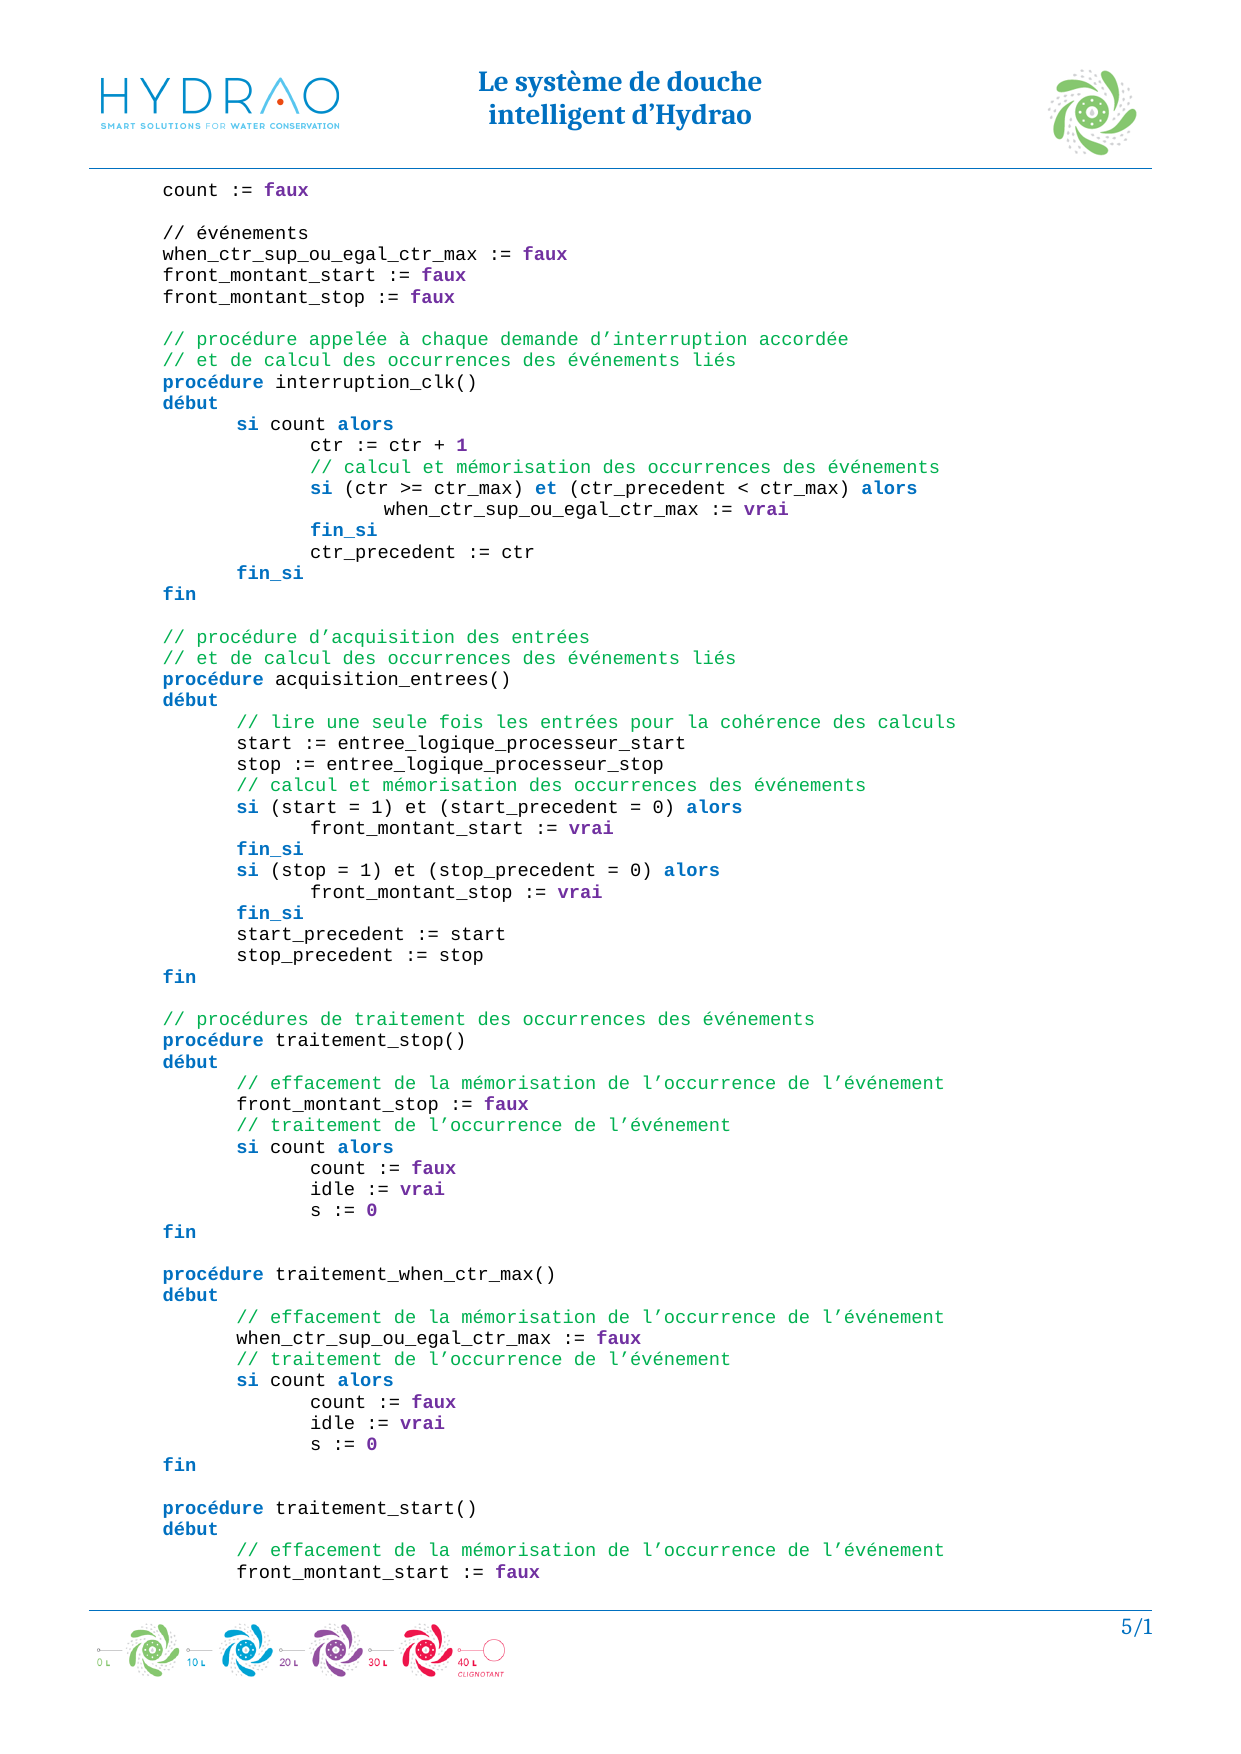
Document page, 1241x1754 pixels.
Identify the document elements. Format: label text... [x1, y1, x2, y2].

text // calcul et mémorisation des occurrences des événements [162, 776, 1152, 797]
text début [89, 1520, 1152, 1541]
text procédure traitement_start() [89, 1499, 1152, 1520]
picture [88, 64, 352, 142]
text si (stop = 1) et (stop_precedent = 0) alors [89, 861, 1152, 882]
text fin [89, 967, 1152, 989]
text // procédure d’acquisition des entrées [162, 627, 1152, 649]
text si count alors [89, 1137, 1152, 1159]
text when_ctr_sup_ou_egal_ctr_max := faux [162, 245, 1152, 266]
text si (ctr >= ctr_max) et (ctr_precedent < ctr_max) alors [236, 479, 1152, 500]
text // calcul et mémorisation des occurrences des événements [236, 457, 1152, 479]
text front_montant_start := faux [89, 266, 1152, 287]
text count := faux [162, 1159, 1152, 1180]
text début [89, 1286, 1152, 1307]
text // événements [162, 224, 1152, 245]
text fin_si [162, 564, 1152, 585]
text count := faux [162, 181, 1152, 202]
text stop_precedent := stop [162, 946, 1152, 967]
text // procédure appelée à chaque demande d’interruption accordée [162, 330, 1152, 351]
text s := 0 [162, 1435, 1152, 1456]
text start := entree_logique_processeur_start [89, 734, 1152, 755]
text front_montant_start := faux [162, 1562, 1152, 1584]
text ctr := ctr + 1 [162, 436, 1152, 457]
text si (start = 1) et (start_precedent = 0) alors [89, 797, 1152, 819]
text fin_si [236, 521, 1152, 542]
text front_montant_stop := faux [162, 1095, 1152, 1116]
text idle := vrai [162, 1180, 1152, 1201]
text stop := entree_logique_processeur_stop [89, 755, 1152, 776]
text début [89, 394, 1152, 415]
text front_montant_start := vrai [236, 819, 1152, 840]
text si count alors [89, 1371, 1152, 1392]
text procédure traitement_stop() [89, 1031, 1152, 1052]
text idle := vrai [162, 1414, 1152, 1435]
text front_montant_stop := vrai [236, 882, 1152, 904]
text fin [89, 1456, 1152, 1477]
text // effacement de la mémorisation de l’occurrence de l’événement [162, 1307, 1152, 1329]
text count := faux [162, 1392, 1152, 1414]
text s := 0 [162, 1201, 1152, 1222]
text // effacement de la mémorisation de l’occurrence de l’événement [162, 1541, 1152, 1562]
text // et de calcul des occurrences des événements liés [162, 649, 1152, 670]
text procédure interruption_clk() [89, 372, 1152, 394]
text // et de calcul des occurrences des événements liés [162, 351, 1152, 372]
text start_precedent := start [162, 925, 1152, 946]
text ctr_precedent := ctr [236, 542, 1152, 564]
text fin_si [89, 904, 1152, 925]
text when_ctr_sup_ou_egal_ctr_max := vrai [310, 500, 1152, 521]
text front_montant_stop := faux [89, 287, 1152, 309]
text // traitement de l’occurrence de l’événement [162, 1350, 1152, 1371]
text when_ctr_sup_ou_egal_ctr_max := faux [162, 1329, 1152, 1350]
text procédure traitement_when_ctr_max() [89, 1265, 1152, 1286]
text // effacement de la mémorisation de l’occurrence de l’événement [162, 1074, 1152, 1095]
text début [89, 1052, 1152, 1074]
picture [1045, 64, 1142, 162]
text début [89, 691, 1152, 712]
text procédure acquisition_entrees() [89, 670, 1152, 691]
text // traitement de l’occurrence de l’événement [162, 1116, 1152, 1137]
text // procédures de traitement des occurrences des événements [162, 1010, 1152, 1031]
text si count alors [162, 415, 1152, 436]
text fin [89, 1222, 1152, 1244]
text fin_si [89, 840, 1152, 861]
picture [88, 1618, 520, 1686]
text fin [89, 585, 1152, 606]
text // lire une seule fois les entrées pour la cohérence des calculs [89, 712, 1152, 734]
